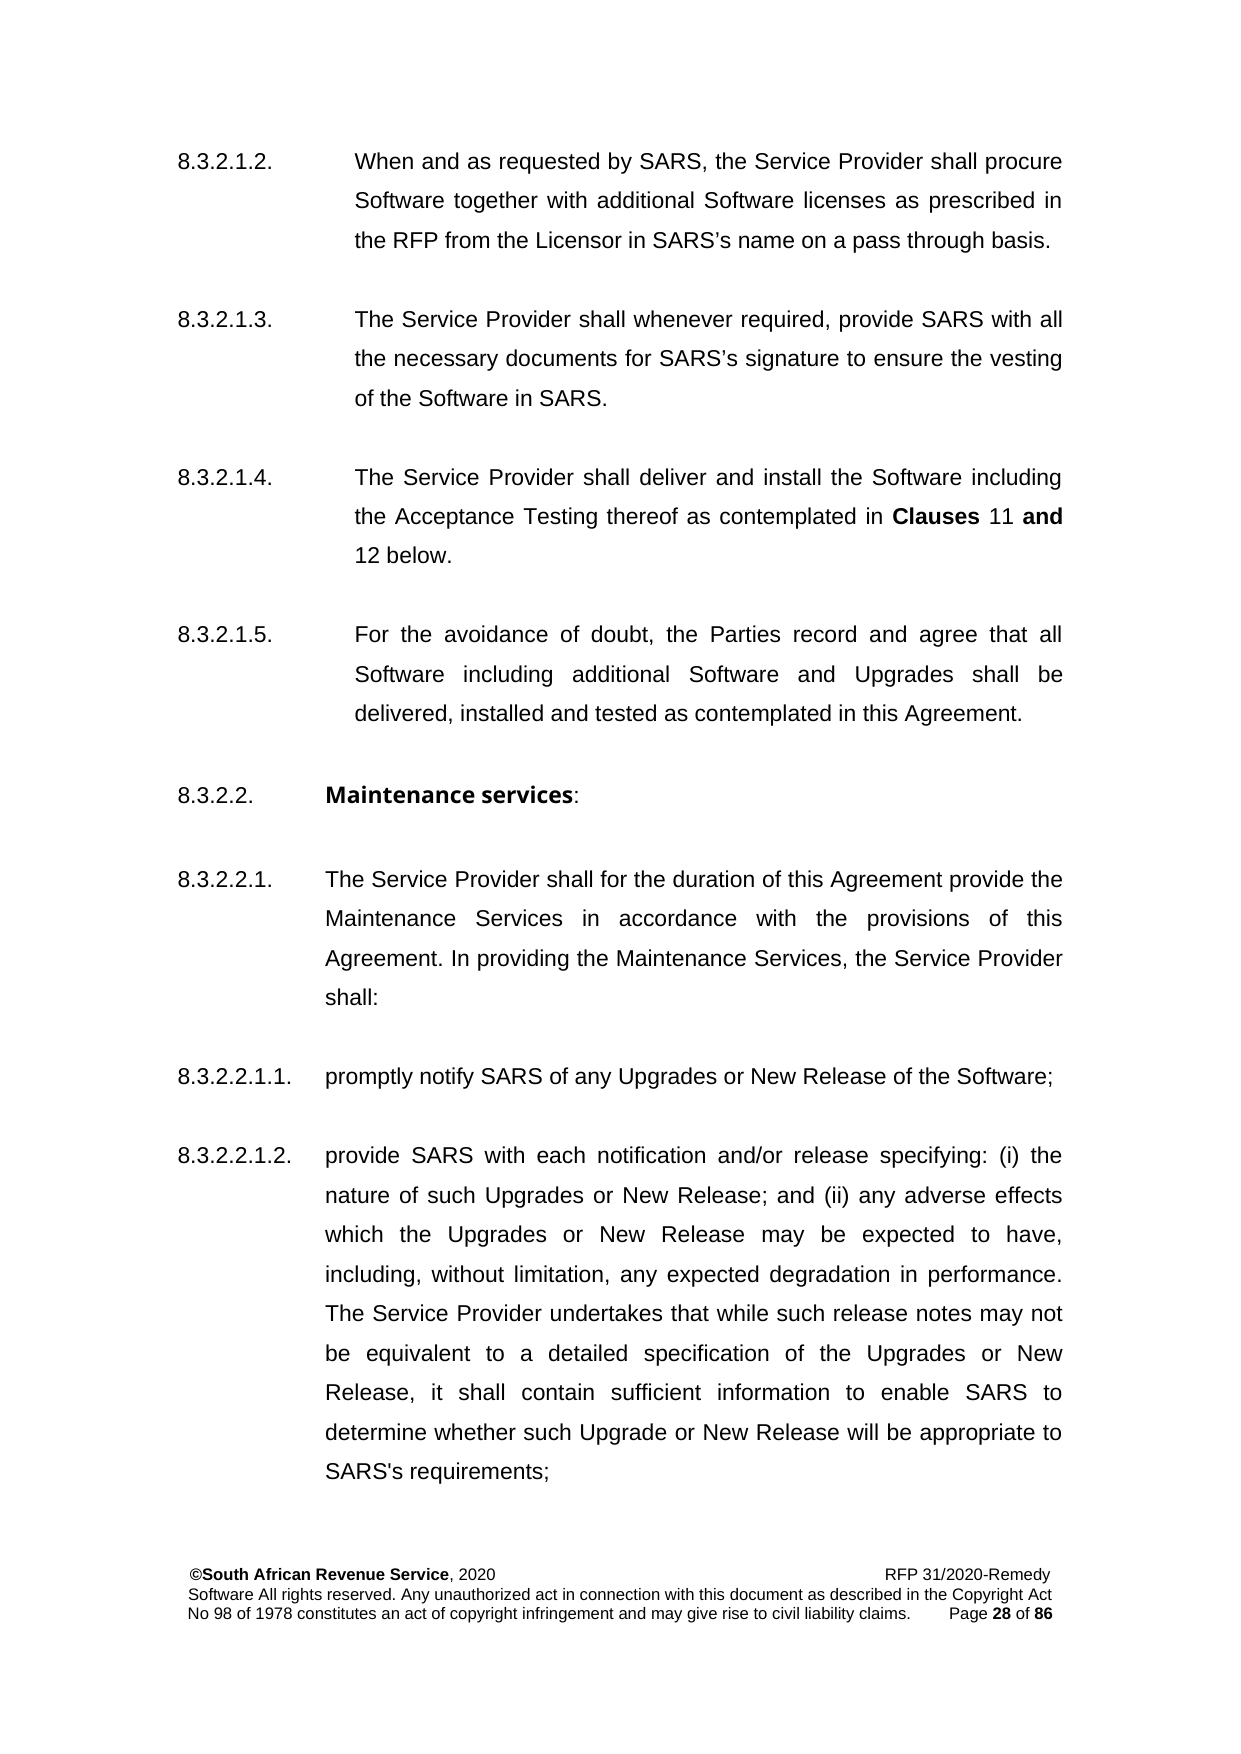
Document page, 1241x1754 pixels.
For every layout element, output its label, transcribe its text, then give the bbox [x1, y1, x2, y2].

list For the avoidance of doubt, the Parties record and agree that all Software including additional Software and Upgrades shall be delivered, installed and tested as contemplated in this Agreement. [177, 621, 1063, 727]
list When and as requested by SARS, the Service Provider shall procure Software together with additional Software licenses as prescribed in the RFP from the Licensor in SARS’s name on a pass through basis. [177, 148, 1063, 253]
list provide SARS with each notification and/or release specifying: (i) the nature of such Upgrades or New Release; and (ii) any adverse effects which the Upgrades or New Release may be expected to have, including, without limitation, any expected degradation in performance. The Service Provider undertakes that while such release notes may not be equivalent to a detailed specification of the Upgrades or New Release, it shall contain sufficient information to enable SARS to determine whether such Upgrade or New Release will be appropriate to SARS's requirements; [177, 1142, 1063, 1484]
list The Service Provider shall deliver and install the Software including the Acceptance Testing thereof as contemplated in Clauses 11 and 12 below. [177, 463, 1063, 569]
list promptly notify SARS of any Upgrades or New Release of the Software; [177, 1063, 1063, 1089]
list The Service Provider shall for the duration of this Agreement provide the Maintenance Services in accordance with the provisions of this Agreement. In providing the Maintenance Services, the Service Provider shall: [177, 866, 1063, 1011]
list The Service Provider shall whenever required, provide SARS with all the necessary documents for SARS’s signature to ensure the vesting of the Software in SARS. [177, 306, 1063, 411]
list Maintenance services: [177, 779, 1063, 811]
